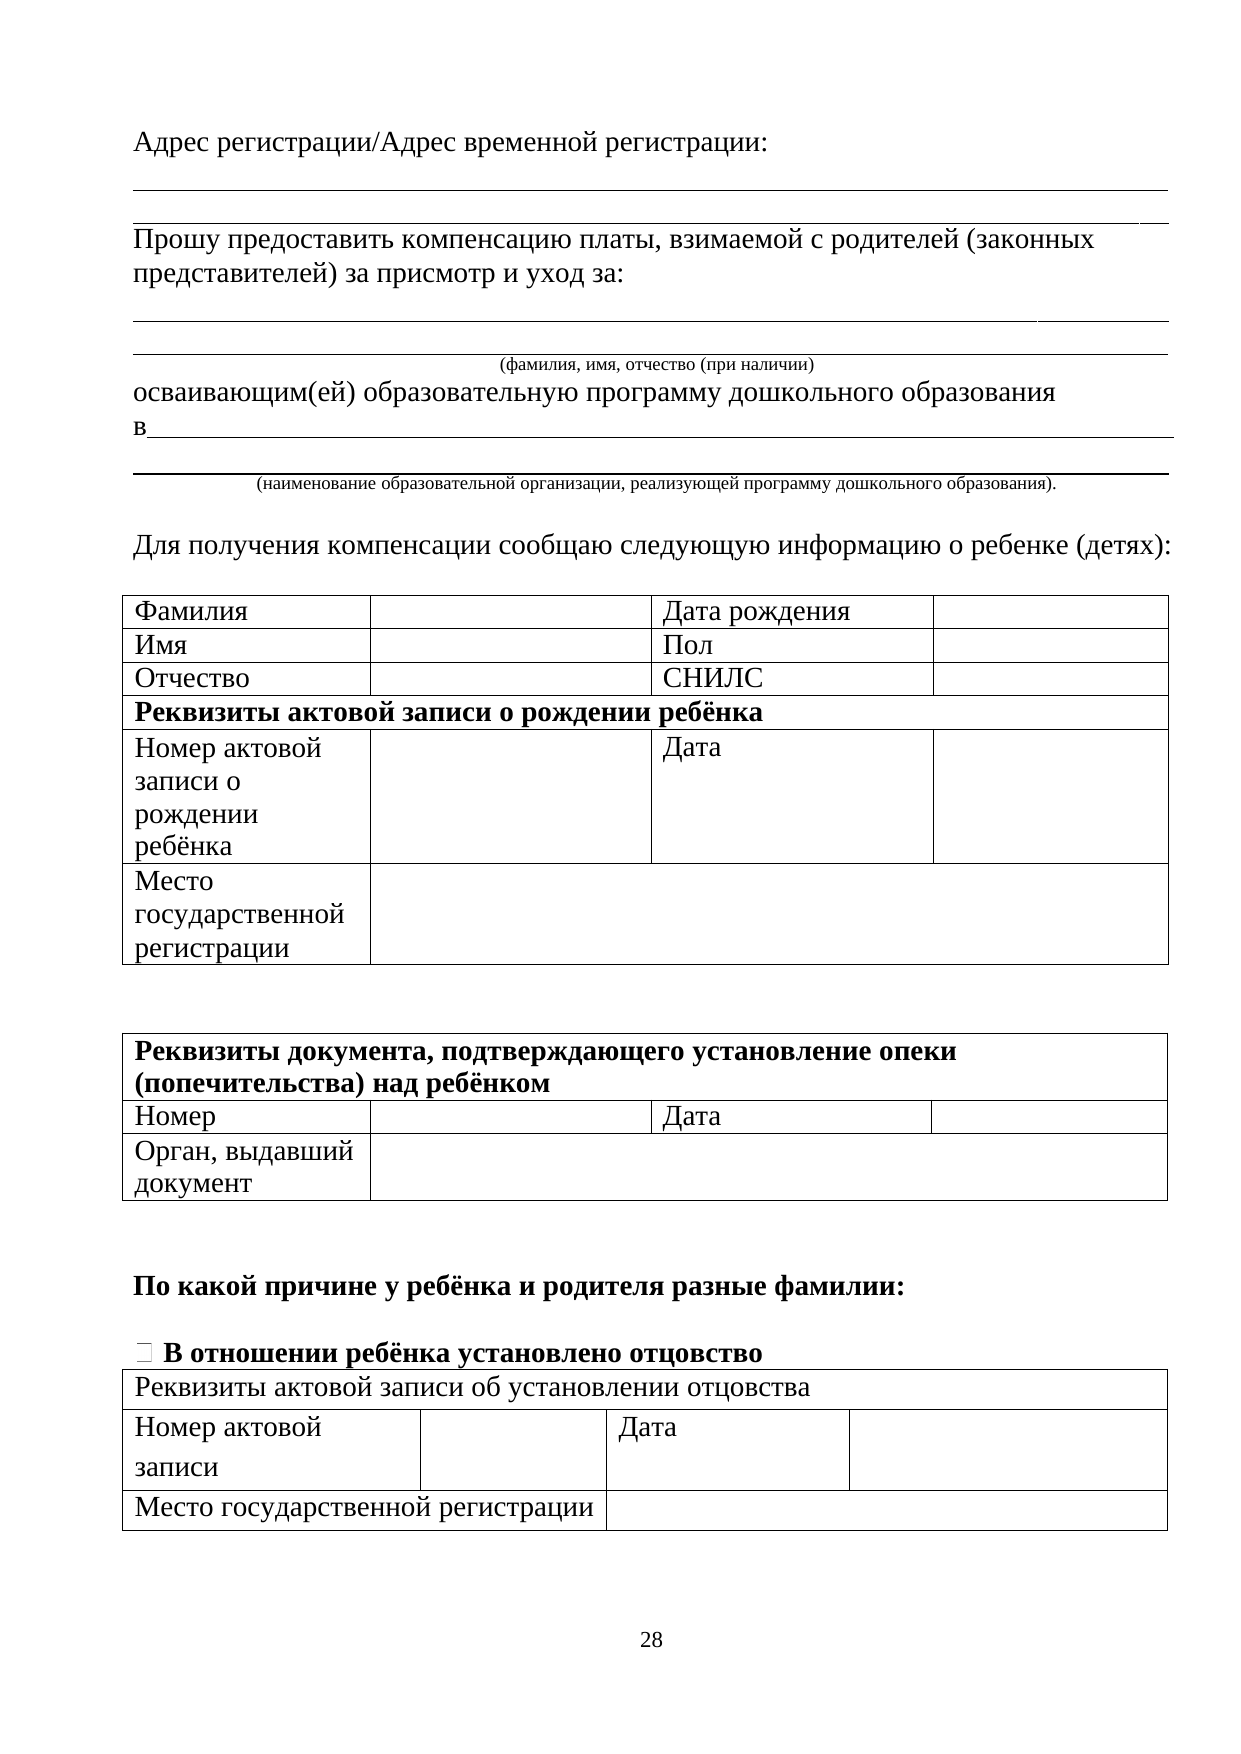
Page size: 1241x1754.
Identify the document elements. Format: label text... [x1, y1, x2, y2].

table_cell [934, 663, 1168, 695]
table_cell [607, 1491, 1167, 1530]
picture [137, 1343, 152, 1362]
table_cell [934, 629, 1168, 662]
text осваивающим(ей) образовательную программу дошкольного образования [133, 374, 1205, 408]
text (фамилия, имя, отчество (при наличии) [133, 347, 1180, 374]
text В отношении ребёнка установлено отцовство [163, 1335, 1205, 1368]
table_header Реквизиты актовой записи об установлении отцовства [123, 1370, 1167, 1409]
table_cell [371, 864, 1168, 964]
table_cell Пол [652, 629, 933, 662]
table_cell [934, 730, 1168, 863]
table_cell [850, 1410, 1167, 1490]
table_cell Номер [123, 1101, 370, 1133]
table_cell Место государственной регистрации [123, 1491, 606, 1530]
table_cell [371, 663, 651, 695]
table_cell Номер актовой записи о рождении ребёнка [123, 730, 370, 863]
table_cell Дата [652, 1101, 931, 1133]
text в [133, 408, 1205, 441]
table_cell СНИЛС [652, 663, 933, 695]
table_header Фамилия [123, 596, 370, 628]
table_cell Отчество [123, 663, 370, 695]
table_cell Орган, выдавший документ [123, 1134, 370, 1200]
table_header [934, 596, 1168, 628]
text Адрес регистрации/Адрес временной регистрации: [133, 124, 1205, 157]
table_cell [371, 629, 651, 662]
text Прошу предоставить компенсацию платы, взимаемой с родителей (законных [133, 216, 1205, 255]
table_cell Дата [607, 1410, 849, 1490]
table_header Реквизиты документа, подтверждающего установление опеки (попечительства) над ребёнком [123, 1034, 1167, 1099]
subtitle По какой причине у ребёнка и родителя разные фамилии: [133, 1268, 1205, 1302]
table_cell Дата [652, 730, 933, 863]
text представителей) за присмотр и уход за: [133, 255, 1205, 288]
table_cell [371, 1134, 1167, 1200]
table_cell Номер актовой записи [123, 1410, 420, 1490]
text (наименование образовательной организации, реализующей программу дошкольного образования). [133, 469, 1180, 493]
table_cell [371, 1101, 651, 1133]
table_cell [371, 730, 651, 863]
table_cell [932, 1101, 1167, 1133]
table_header Дата рождения [652, 596, 933, 628]
text Для получения компенсации сообщаю следующую информацию о ребенке (детях): [133, 527, 1205, 561]
table_cell Имя [123, 629, 370, 662]
table_cell Реквизиты актовой записи о рождении ребёнка [123, 696, 1168, 729]
table_header [371, 596, 651, 628]
table_cell Место государственной регистрации [123, 864, 370, 964]
table_cell [421, 1410, 606, 1490]
